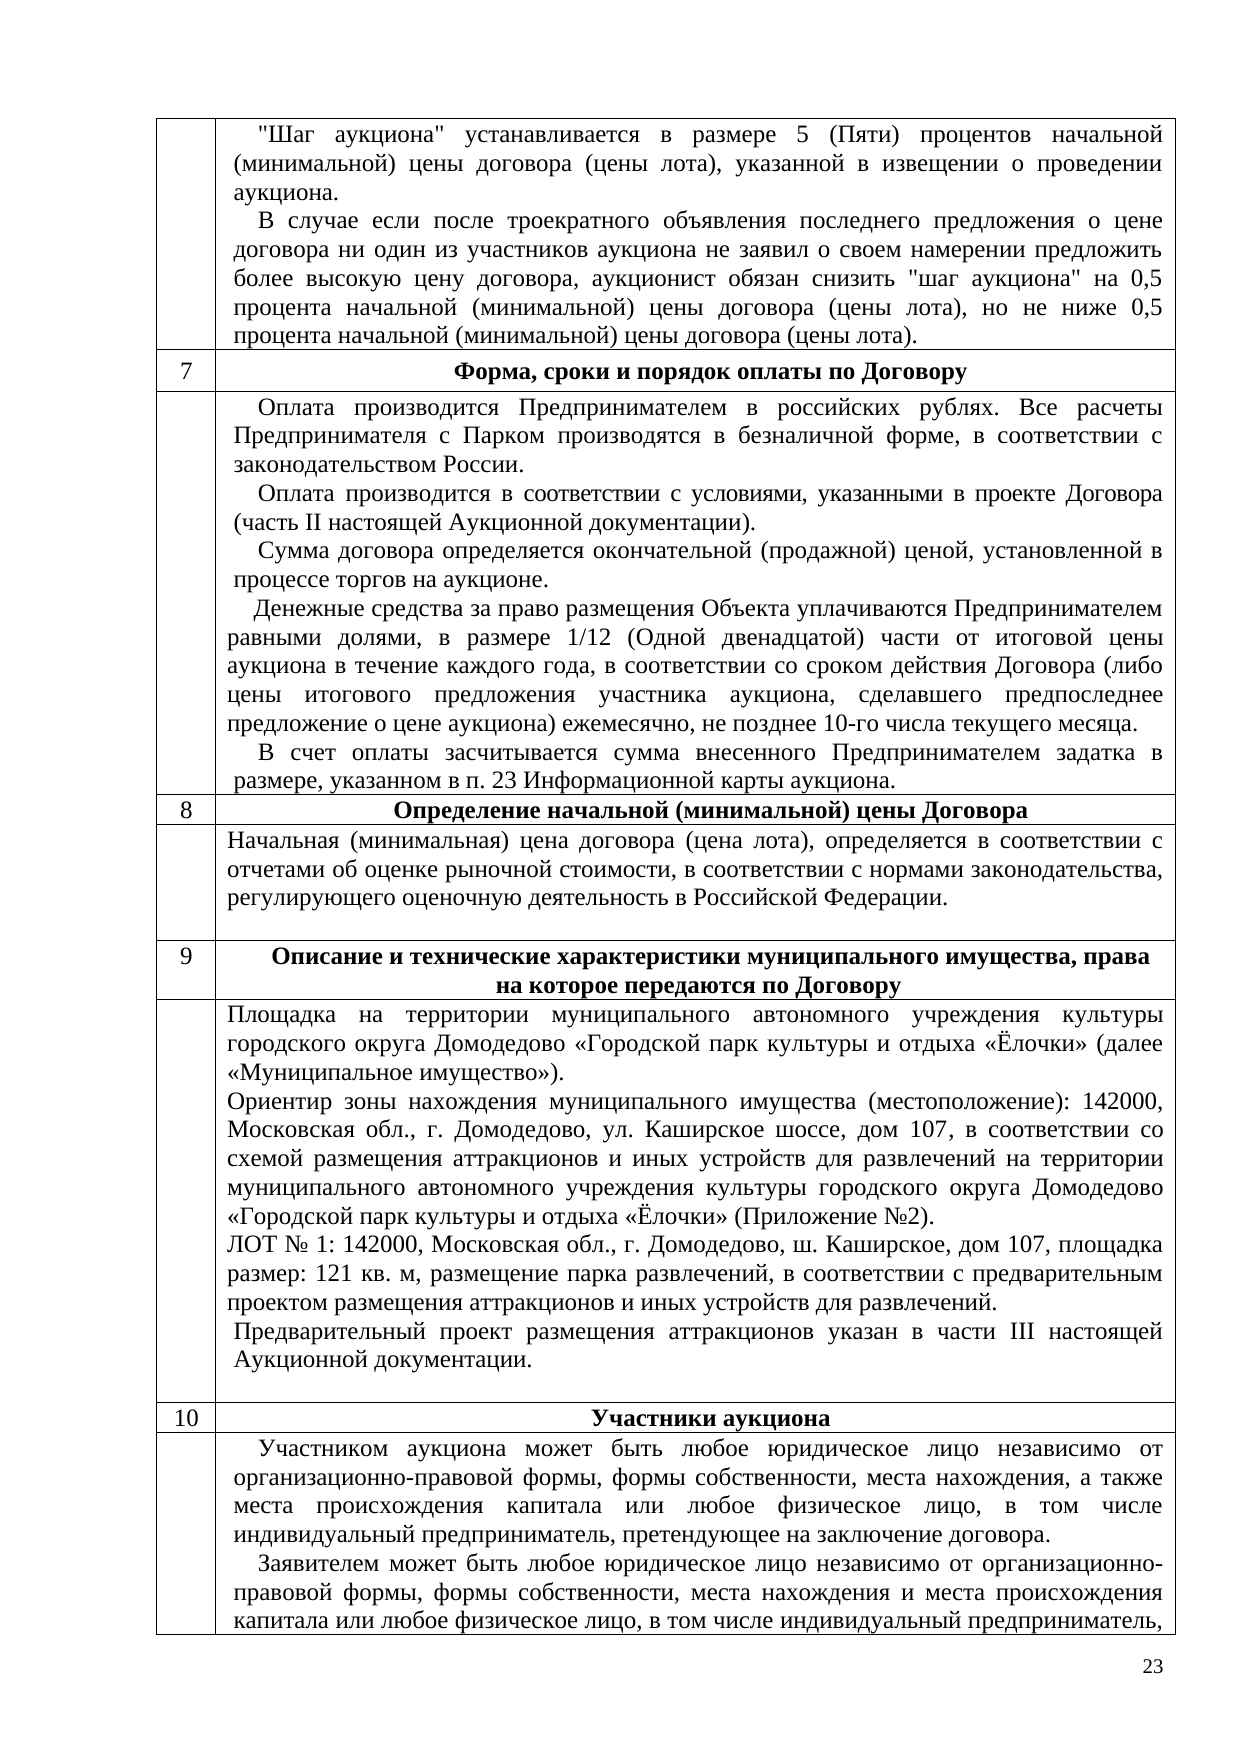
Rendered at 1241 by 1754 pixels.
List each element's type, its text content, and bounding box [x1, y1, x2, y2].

table_cell 7 [157, 350, 215, 391]
table_cell 10 [157, 1403, 215, 1432]
table_cell Участники аукциона [216, 1403, 1175, 1432]
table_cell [216, 1433, 1175, 1634]
table_cell [157, 1000, 215, 1402]
table_cell Оплата производится Предпринимателем в российских рублях. Все расчеты Предпринимателя с Парком производятся в безналичной форме, в соответствии с законодательством России. Оплата производится в соответствии с условиями, указанными в проекте Договора (часть II настоящей Аукционной документации). Сумма договора определяется окончательной (продажной) ценой, установленной в процессе торгов на аукционе. Денежные средства за право размещения Объекта уплачиваются Предпринимателем равными долями, в размере 1/12 (Одной двенадцатой) части от итоговой цены аукциона в течение каждого года, в соответствии со сроком действия Договора (либо цены итогового предложения участника аукциона, сделавшего предпоследнее предложение о цене аукциона) ежемесячно, не позднее 10-го числа текущего месяца. В счет оплаты засчитывается сумма внесенного Предпринимателем задатка в размере, указанном в п. 23 Информационной карты аукциона. [216, 392, 1175, 794]
table_cell "Шаг аукциона" устанавливается в размере 5 (Пяти) процентов начальной (минимальной) цены договора (цены лота), указанной в извещении о проведении аукциона. В случае если после троекратного объявления последнего предложения о цене договора ни один из участников аукциона не заявил о своем намерении предложить более высокую цену договора, аукционист обязан снизить "шаг аукциона" на 0,5 процента начальной (минимальной) цены договора (цены лота), но не ниже 0,5 процента начальной (минимальной) цены договора (цены лота). [216, 119, 1175, 349]
table_cell Описание и технические характеристики муниципального имущества, права на которое передаются по Договору [216, 941, 1175, 998]
table_cell Начальная (минимальная) цена договора (цена лота), определяется в соответствии с отчетами об оценке рыночной стоимости, в соответствии с нормами законодательства, регулирующего оценочную деятельность в Российской Федерации. [216, 825, 1175, 940]
table_cell 9 [157, 941, 215, 998]
table_cell [157, 1433, 215, 1634]
table_cell Определение начальной (минимальной) цены Договора [216, 795, 1175, 824]
table_cell 8 [157, 795, 215, 824]
table_cell Форма, сроки и порядок оплаты по Договору [216, 350, 1175, 391]
table_cell [157, 825, 215, 940]
table_cell [157, 119, 215, 349]
table_cell Площадка на территории муниципального автономного учреждения культуры городского округа Домодедово «Городской парк культуры и отдыха «Ёлочки» (далее «Муниципальное имущество»). Ориентир зоны нахождения муниципального имущества (местоположение): 142000, Московская обл., г. Домодедово, ул. Каширское шоссе, дом 107, в соответствии со схемой размещения аттракционов и иных устройств для развлечений на территории муниципального автономного учреждения культуры городского округа Домодедово «Городской парк культуры и отдыха «Ёлочки» (Приложение №2). ЛОТ № 1: 142000, Московская обл., г. Домодедово, ш. Каширское, дом 107, площадка размер: 121 кв. м, размещение парка развлечений, в соответствии с предварительным проектом размещения аттракционов и иных устройств для развлечений. Предварительный проект размещения аттракционов указан в части III настоящей Аукционной документации. [216, 1000, 1175, 1402]
table_cell [157, 392, 215, 794]
